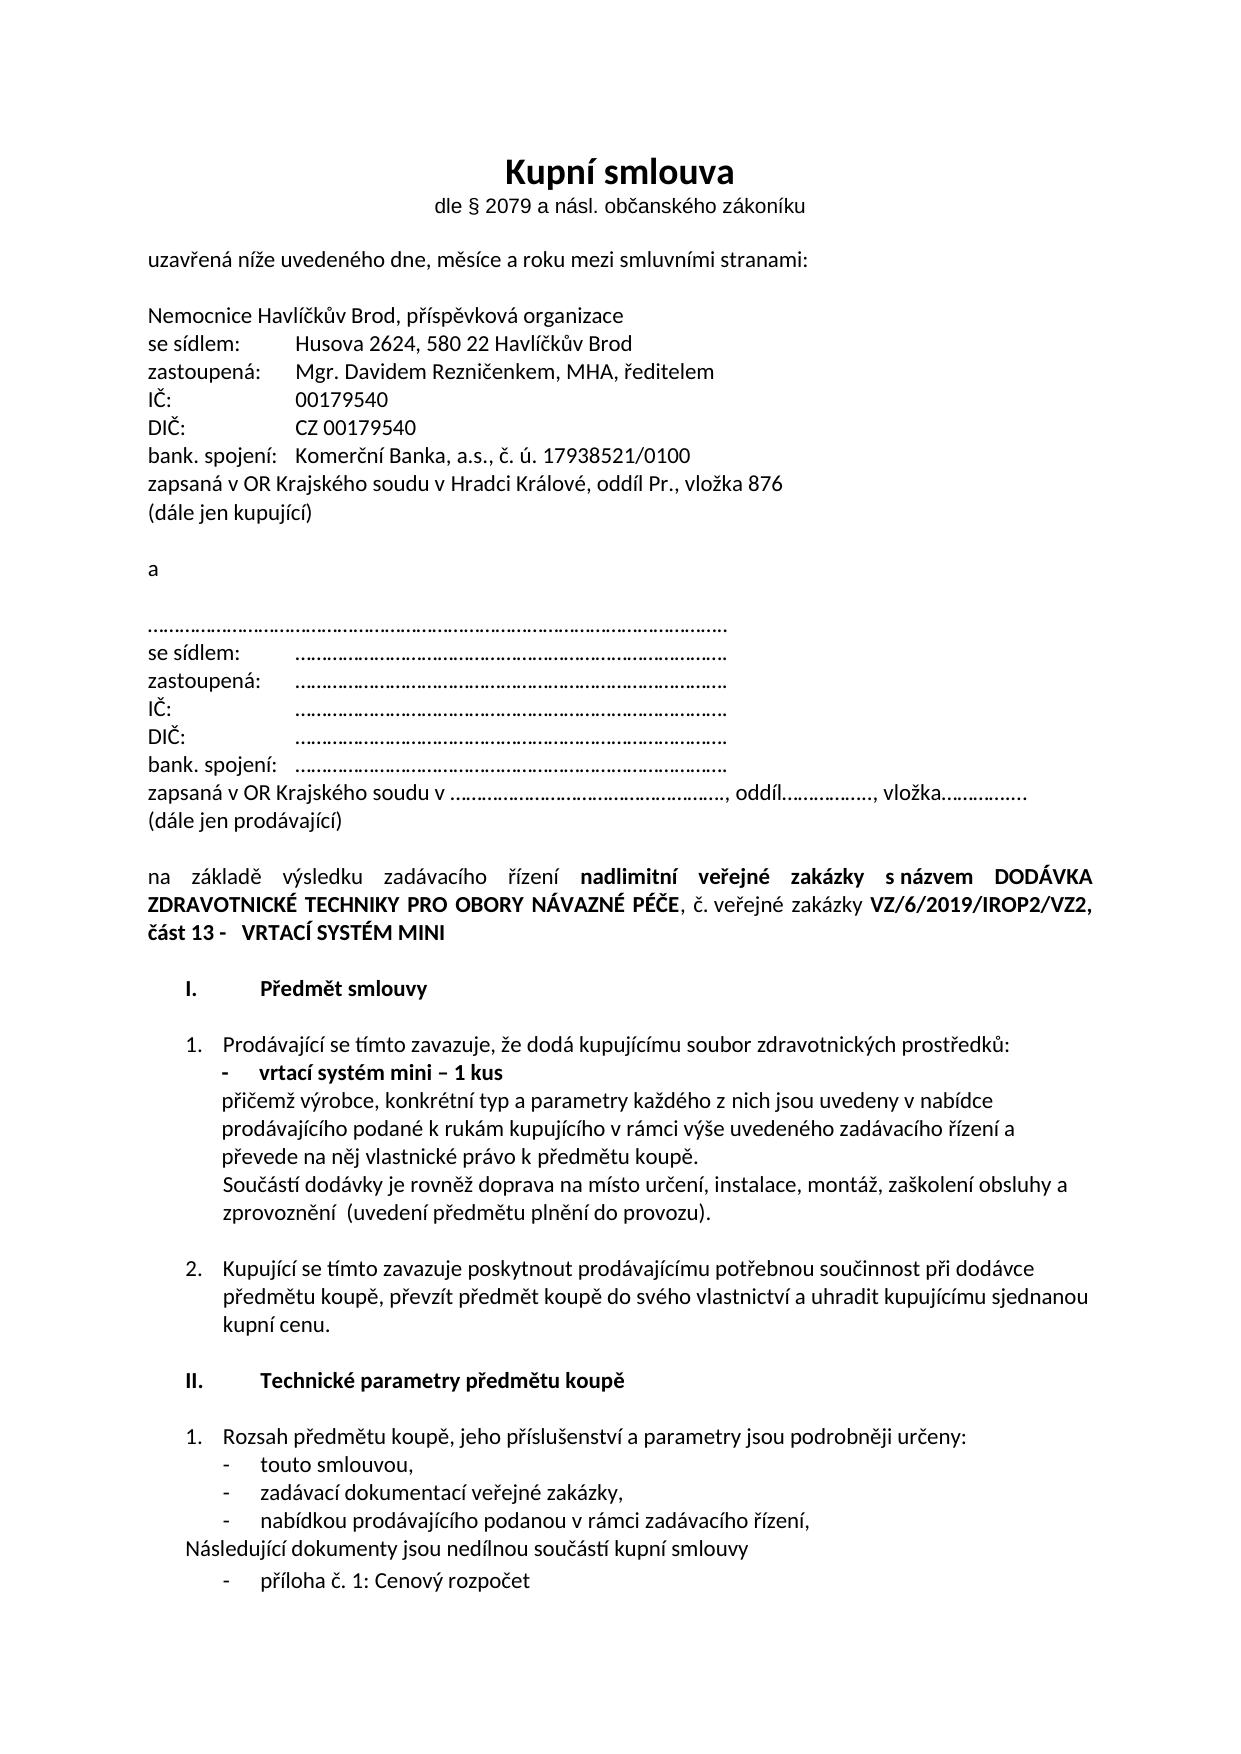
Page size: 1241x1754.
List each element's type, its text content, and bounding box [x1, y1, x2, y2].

text zastoupená: ………………………………………………………………………. [148, 666, 1093, 694]
text (dále jen kupující) [148, 498, 1093, 526]
text přičemž výrobce, konkrétní typ a parametry každého z nich jsou uvedeny v nabídce prodávajícího podané k rukám kupujícího v rámci výše uvedeného zadávacího řízení a převede na něj vlastnické právo k předmětu koupě. [221, 1086, 1093, 1170]
text bank. spojení: ………………………………………………………………………. [148, 750, 1093, 778]
text Následující dokumenty jsou nedílnou součástí kupní smlouvy [148, 1534, 1093, 1562]
list Technické parametry předmětu koupě [185, 1366, 1093, 1394]
list nabídkou prodávajícího podanou v rámci zadávacího řízení, [223, 1506, 1093, 1534]
text ……………………………………………………………………………………………….. [148, 610, 1093, 638]
list Rozsah předmětu koupě, jeho příslušenství a parametry jsou podrobněji určeny: [185, 1422, 1093, 1450]
text IČ: 00179540 [148, 386, 1093, 413]
text DIČ: ………………………………………………………………………. [148, 722, 1093, 750]
text IČ: ………………………………………………………………………. [148, 694, 1093, 722]
text Nemocnice Havlíčkův Brod, příspěvková organizace [148, 301, 1093, 329]
text se sídlem: ………………………………………………………………………. [148, 638, 1093, 666]
text zapsaná v OR Krajského soudu v Hradci Králové, oddíl Pr., vložka 876 [148, 469, 1093, 498]
list příloha č. 1: Cenový rozpočet [223, 1567, 1093, 1594]
list vrtací systém mini – 1 kus [221, 1058, 1093, 1086]
text uzavřená níže uvedeného dne, měsíce a roku mezi smluvními stranami: [148, 245, 1093, 273]
text na základě výsledku zadávacího řízení nadlimitní veřejné zakázky s názvem DODÁVKA ZDRAVOTNICKÉ TECHNIKY PRO OBORY NÁVAZNÉ PÉČE, č. veřejné zakázky VZ/6/2019/IROP2/VZ2, část 13 - VRTACÍ SYSTÉM MINI [148, 862, 1093, 946]
list Součástí dodávky je rovněž doprava na místo určení, instalace, montáž, zaškolení obsluhy a zprovoznění (uvedení předmětu plnění do provozu). [223, 1170, 1093, 1226]
text se sídlem: Husova 2624, 580 22 Havlíčkův Brod [148, 329, 1093, 357]
list touto smlouvou, [223, 1450, 1093, 1478]
list Prodávající se tímto zavazuje, že dodá kupujícímu soubor zdravotnických prostředků: [185, 1030, 1093, 1058]
text bank. spojení: Komerční Banka, a.s., č. ú. 17938521/0100 [148, 442, 1093, 469]
list Předmět smlouvy [185, 974, 1093, 1002]
text zastoupená: Mgr. Davidem Rezničenkem, MHA, ředitelem [148, 357, 1093, 386]
text zapsaná v OR Krajského soudu v ……………………………………………., oddíl…………….., vložka………….... [148, 778, 1093, 806]
text Kupní smlouva [148, 148, 1093, 193]
text (dále jen prodávající) [148, 806, 1093, 834]
list Kupující se tímto zavazuje poskytnout prodávajícímu potřebnou součinnost při dodávce předmětu koupě, převzít předmět koupě do svého vlastnictví a uhradit kupujícímu sjednanou kupní cenu. [185, 1254, 1093, 1338]
text DIČ: CZ 00179540 [148, 413, 1093, 442]
text a [148, 554, 1093, 582]
list zadávací dokumentací veřejné zakázky, [223, 1478, 1093, 1506]
title dle § 2079 a násl. občanského zákoníku [148, 193, 1093, 217]
